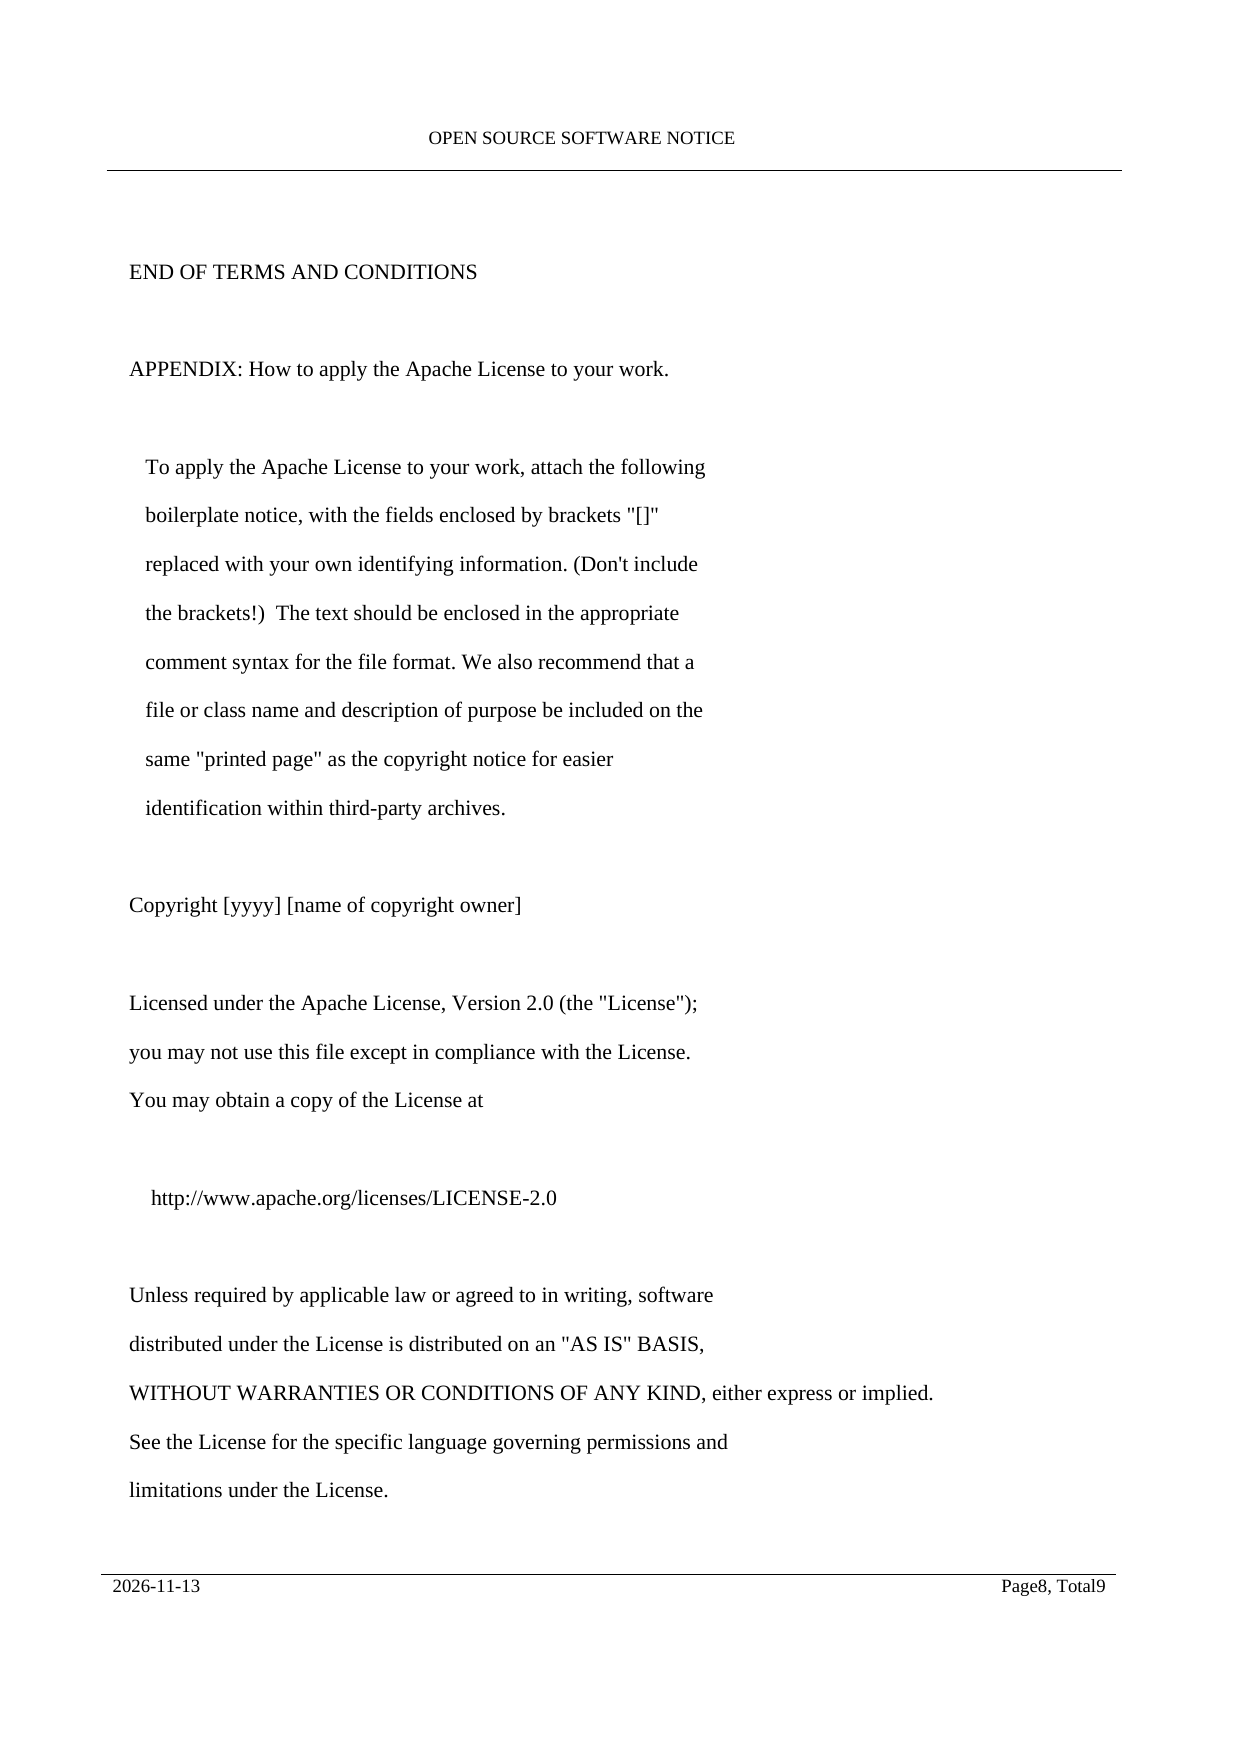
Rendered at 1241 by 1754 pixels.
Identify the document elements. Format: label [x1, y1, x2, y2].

text [112, 206, 1128, 1555]
